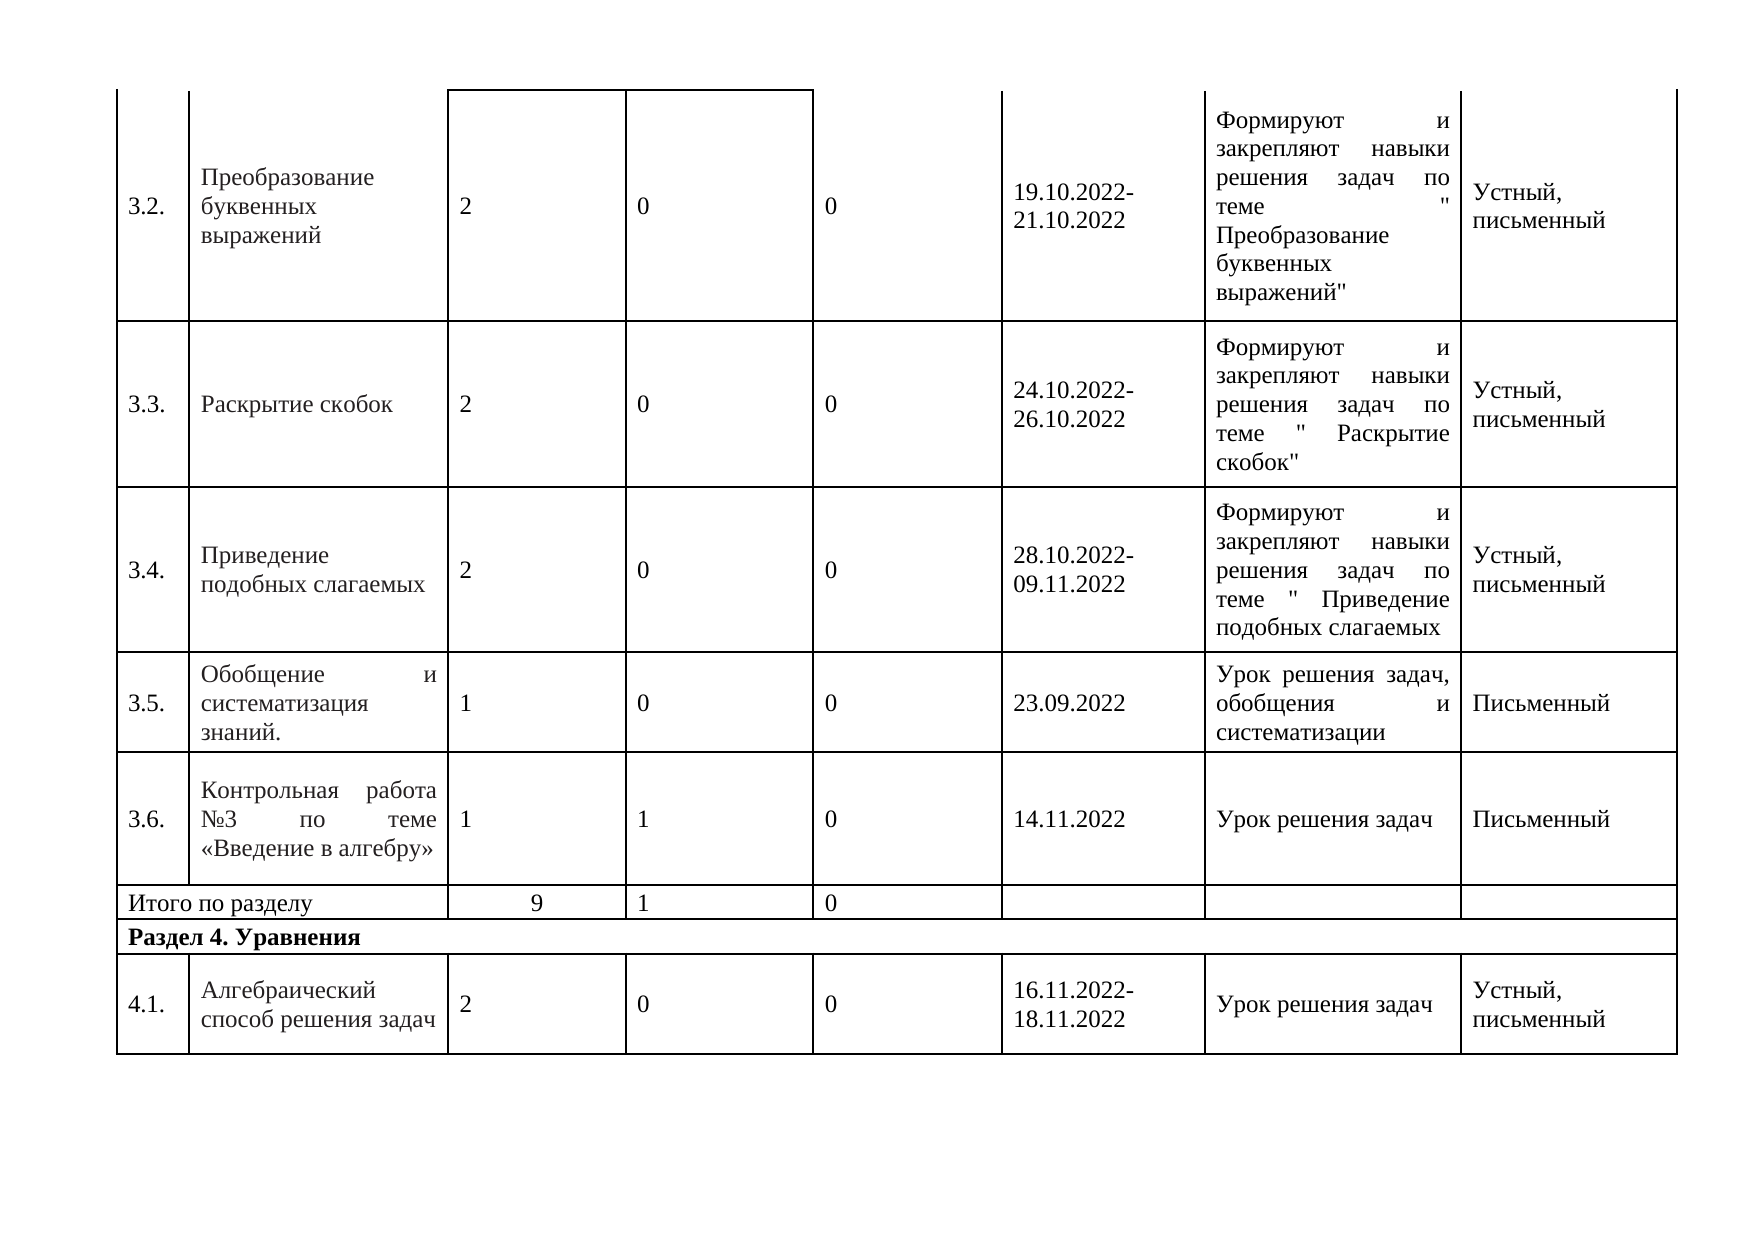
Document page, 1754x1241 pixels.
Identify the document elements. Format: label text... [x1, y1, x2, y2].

table_cell 1 [627, 886, 812, 918]
table_cell 9 [449, 886, 625, 918]
table_cell 3.2. [118, 89, 189, 320]
table_cell 3.5. [118, 653, 188, 751]
table_cell [1462, 886, 1676, 918]
table_cell Устный, письменный [1462, 955, 1676, 1053]
table_cell 0 [814, 322, 1001, 486]
table_cell 3.6. [118, 753, 188, 884]
table_cell Формируют и закрепляют навыки решения задач по теме " Раскрытие скобок" [1206, 322, 1460, 486]
table_cell 1 [627, 753, 812, 884]
table_cell 2 [449, 955, 625, 1053]
table_cell 1 [449, 653, 625, 751]
table_cell 0 [627, 91, 812, 320]
table_cell 0 [627, 653, 812, 751]
table_cell 2 [449, 91, 625, 320]
table_cell Обобщение и систематизация знаний. [190, 653, 447, 751]
table_cell Алгебраический способ решения задач [190, 955, 447, 1053]
table_cell [1003, 886, 1204, 918]
table_cell 0 [814, 653, 1001, 751]
table_cell 23.09.2022 [1003, 653, 1204, 751]
table_cell Урок решения задач [1206, 753, 1460, 884]
table_cell 4.1. [118, 955, 188, 1053]
table_cell Устный, письменный [1462, 322, 1676, 486]
table_cell 0 [627, 955, 812, 1053]
table_cell Итого по разделу [118, 886, 447, 918]
table_cell [1206, 886, 1460, 918]
table_cell 1 [449, 753, 625, 884]
table_cell 16.11.2022- 18.11.2022 [1003, 955, 1204, 1053]
table_cell 0 [814, 886, 1001, 918]
table_cell Приведение подобных слагаемых [190, 488, 447, 651]
table_cell Устный, письменный [1462, 488, 1676, 651]
table_cell Письменный [1462, 753, 1676, 884]
table_cell 2 [449, 488, 625, 651]
table_cell 3.4. [118, 488, 188, 651]
table_cell 0 [814, 753, 1001, 884]
table_cell 0 [627, 322, 812, 486]
table_cell 28.10.2022- 09.11.2022 [1003, 488, 1204, 651]
table_cell 19.10.2022- 21.10.2022 [1002, 89, 1204, 320]
table_cell Формируют и закрепляют навыки решения задач по теме " Приведение подобных слагаемых [1206, 488, 1460, 651]
table_cell Письменный [1462, 653, 1676, 751]
table_cell Урок решения задач, обобщения и систематизации [1206, 653, 1460, 751]
table_cell Раскрытие скобок [190, 322, 447, 486]
table_cell 2 [449, 322, 625, 486]
table_cell 0 [627, 488, 812, 651]
table_cell 3.3. [118, 322, 188, 486]
table_cell 0 [814, 955, 1001, 1053]
table_cell 24.10.2022- 26.10.2022 [1003, 322, 1204, 486]
table_cell Формируют и закрепляют навыки решения задач по теме " Преобразование буквенных выражений" [1205, 89, 1461, 320]
table_cell Устный, письменный [1461, 89, 1676, 320]
table_cell 0 [814, 89, 1002, 320]
table_cell 0 [814, 488, 1001, 651]
table_cell Раздел 4. Уравнения [118, 920, 1676, 953]
table_cell 14.11.2022 [1003, 753, 1204, 884]
table_cell Преобразование буквенных выражений [189, 89, 447, 320]
table_cell Урок решения задач [1206, 955, 1460, 1053]
table_cell Контрольная работа №3 по теме «Введение в алгебру» [190, 753, 447, 884]
